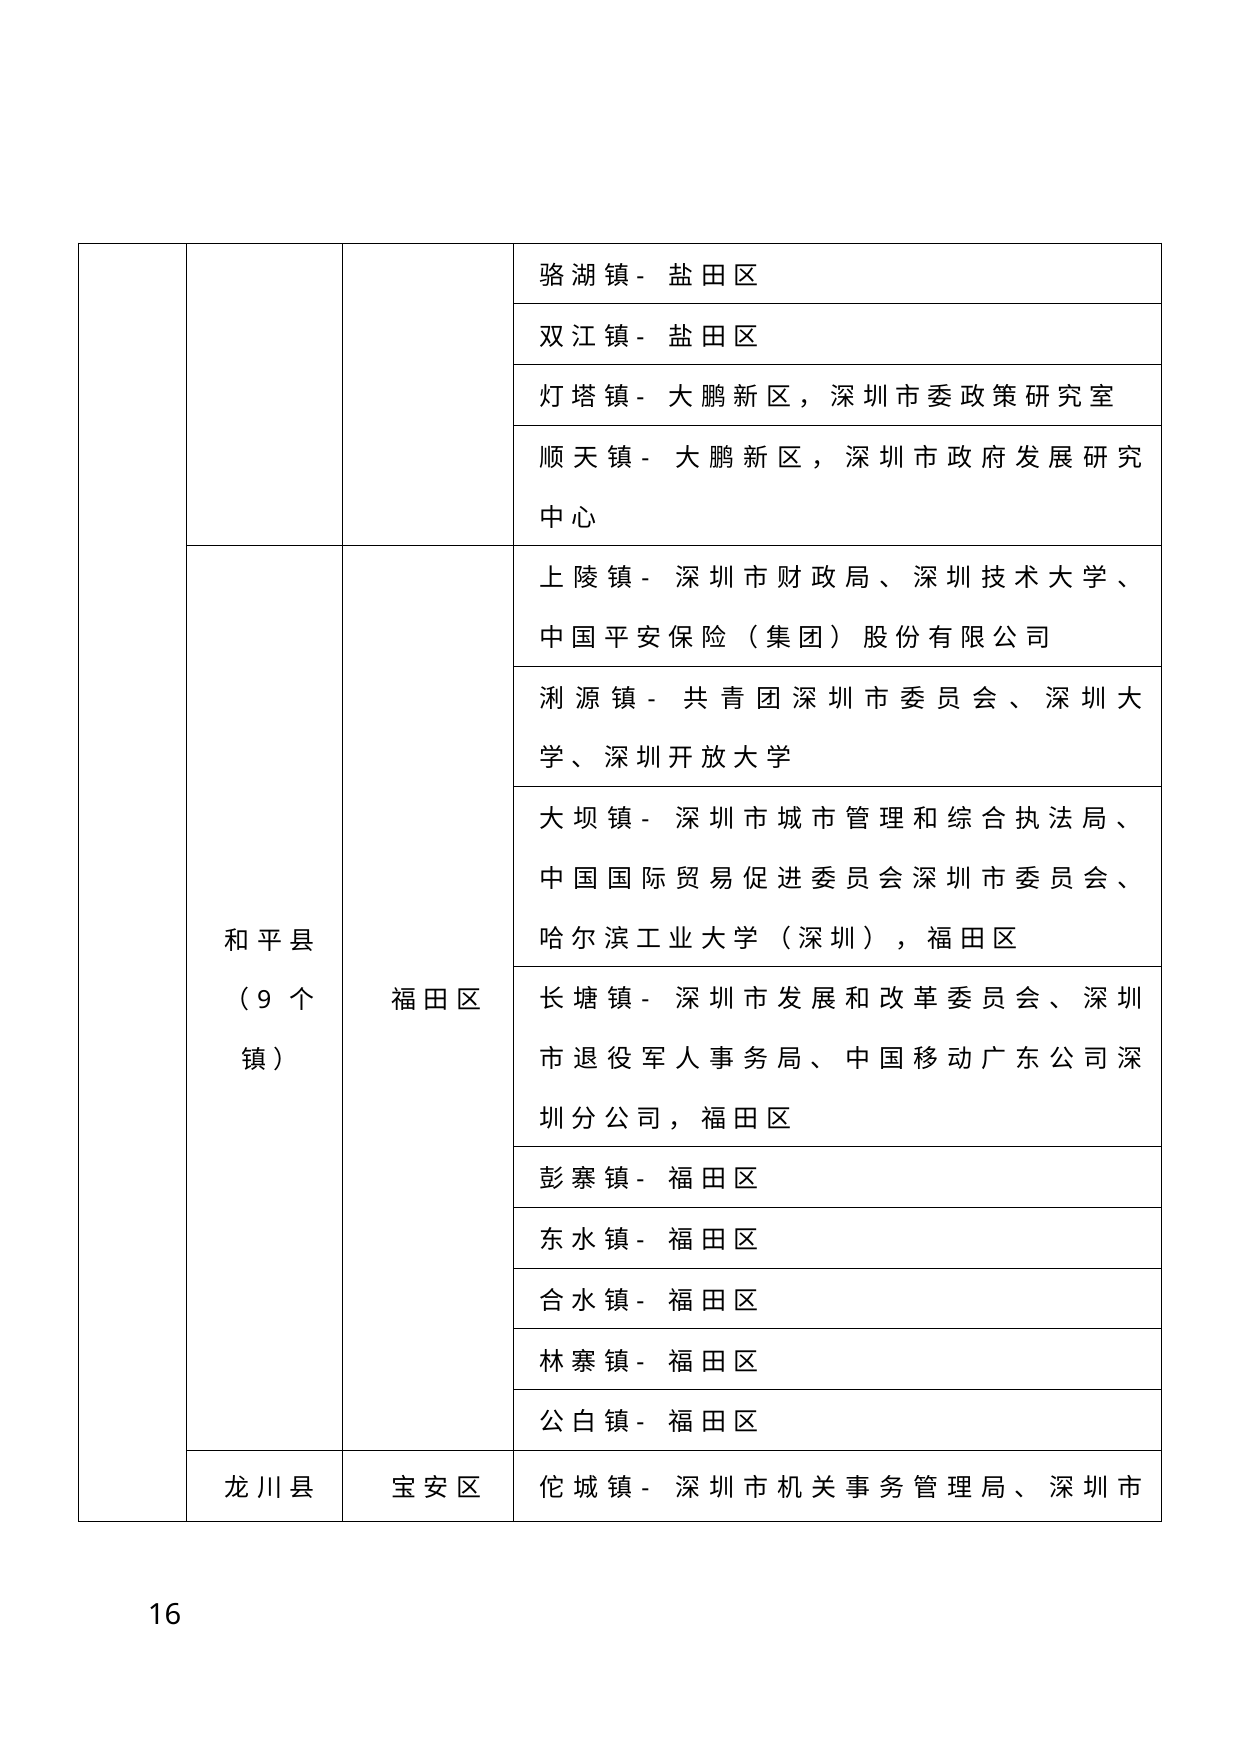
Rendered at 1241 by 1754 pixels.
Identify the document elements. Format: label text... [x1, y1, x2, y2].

table_cell 林寨镇-福田区 [514, 1329, 1161, 1389]
table_cell 上陵镇-深圳市财政局、深圳技术大学、中国平安保险（集团）股份有限公司 [514, 546, 1161, 666]
table_cell 东水镇-福田区 [514, 1208, 1161, 1268]
table_cell 顺天镇-大鹏新区，深圳市政府发展研究中心 [514, 426, 1161, 545]
table_cell 福田区 [343, 546, 513, 1450]
table_cell 大坝镇-深圳市城市管理和综合执法局、中国国际贸易促进委员会深圳市委员会、哈尔滨工业大学（深圳），福田区 [514, 787, 1161, 966]
table_cell 龙川县 （8个镇） [187, 1451, 342, 1521]
table_cell 长塘镇-深圳市发展和改革委员会、深圳市退役军人事务局、中国移动广东公司深圳分公司，福田区 [514, 967, 1161, 1146]
table_cell 公白镇-福田区 [514, 1390, 1161, 1450]
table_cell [514, 1451, 1161, 1521]
table_cell 双江镇-盐田区 [514, 304, 1161, 364]
table_cell 浰源镇-共青团深圳市委员会、深圳大学、深圳开放大学 [514, 667, 1161, 786]
table_cell 合水镇-福田区 [514, 1269, 1161, 1328]
table_cell 和平县 （9个镇） [187, 546, 342, 1450]
table_cell 宝安区 [343, 1451, 513, 1521]
table_cell 彭寨镇-福田区 [514, 1147, 1161, 1207]
table_cell 灯塔镇-大鹏新区，深圳市委政策研究室 [514, 365, 1161, 425]
table_cell 骆湖镇-盐田区 [514, 244, 1161, 303]
